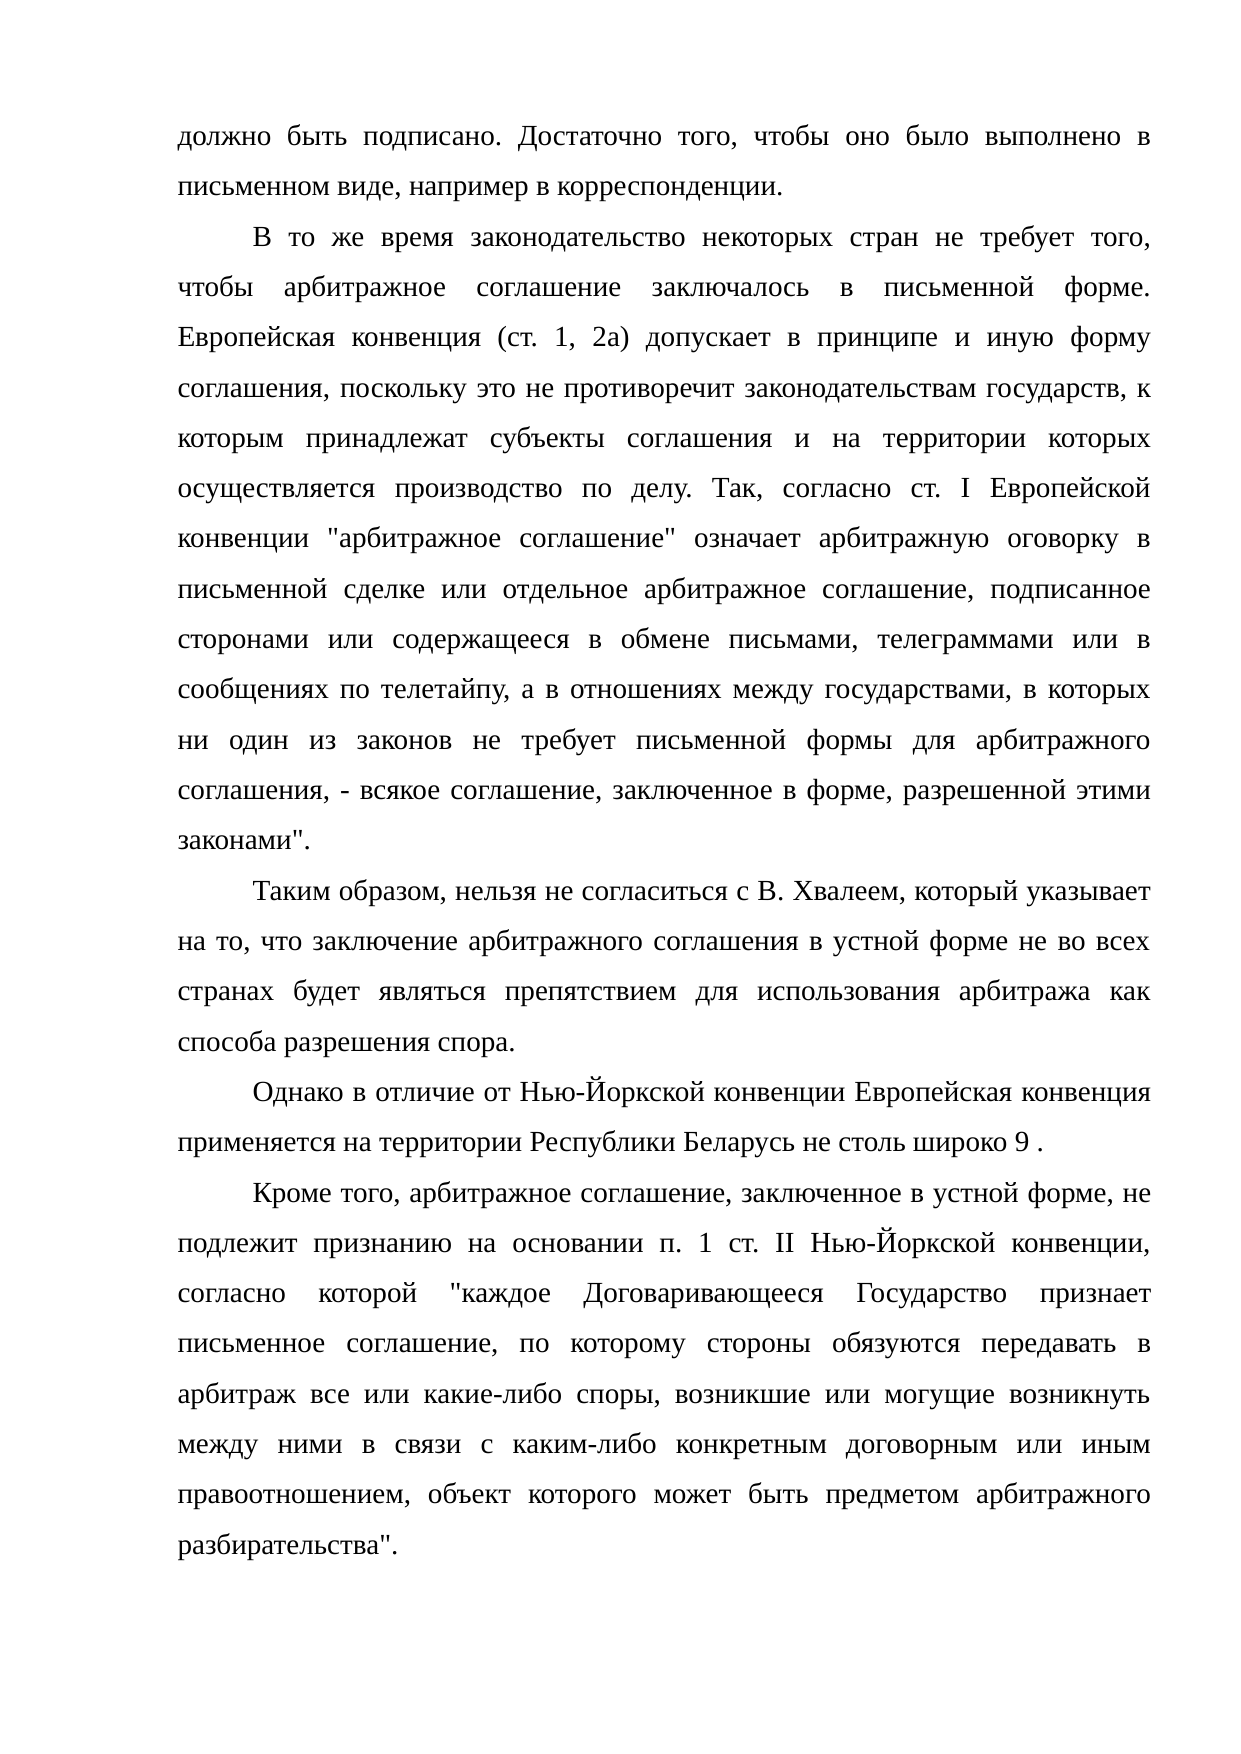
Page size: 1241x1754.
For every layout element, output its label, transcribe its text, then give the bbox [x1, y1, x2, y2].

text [177, 118, 1152, 202]
text В то же время законодательство некоторых стран не требует того, чтобы арбитражное соглашение заключалось в письменной форме. Европейская конвенция (ст. 1, 2а) допускает в принципе и иную форму соглашения, поскольку это не противоречит законодательствам государств, к которым принадлежат субъекты соглашения и на территории которых осуществляется производство по делу. Так, согласно ст. I Европейской конвенции "арбитражное соглашение" означает арбитражную оговорку в письменной сделке или отдельное арбитражное соглашение, подписанное сторонами или содержащееся в обмене письмами, телеграммами или в сообщениях по телетайпу, а в отношениях между государствами, в которых ни один из законов не требует письменной формы для арбитражного соглашения, - всякое соглашение, заключенное в форме, разрешенной этими законами". [177, 219, 1152, 856]
text Однако в отличие от Нью-Йоркской конвенции Европейская конвенция применяется на территории Республики Беларусь не столь широко 9 . [177, 1074, 1152, 1158]
text Таким образом, нельзя не согласиться с В. Хвалеем, который указывает на то, что заключение арбитражного соглашения в устной форме не во всех странах будет являться препятствием для использования арбитража как способа разрешения спора. [177, 873, 1152, 1057]
text Кроме того, арбитражное соглашение, заключенное в устной форме, не подлежит признанию на основании п. 1 ст. II Нью-Йоркской конвенции, согласно которой "каждое Договаривающееся Государство признает письменное соглашение, по которому стороны обязуются передавать в арбитраж все или какие-либо споры, возникшие или могущие возникнуть между ними в связи с каким-либо конкретным договорным или иным правоотношением, объект которого может быть предметом арбитражного разбирательства". [177, 1175, 1152, 1560]
